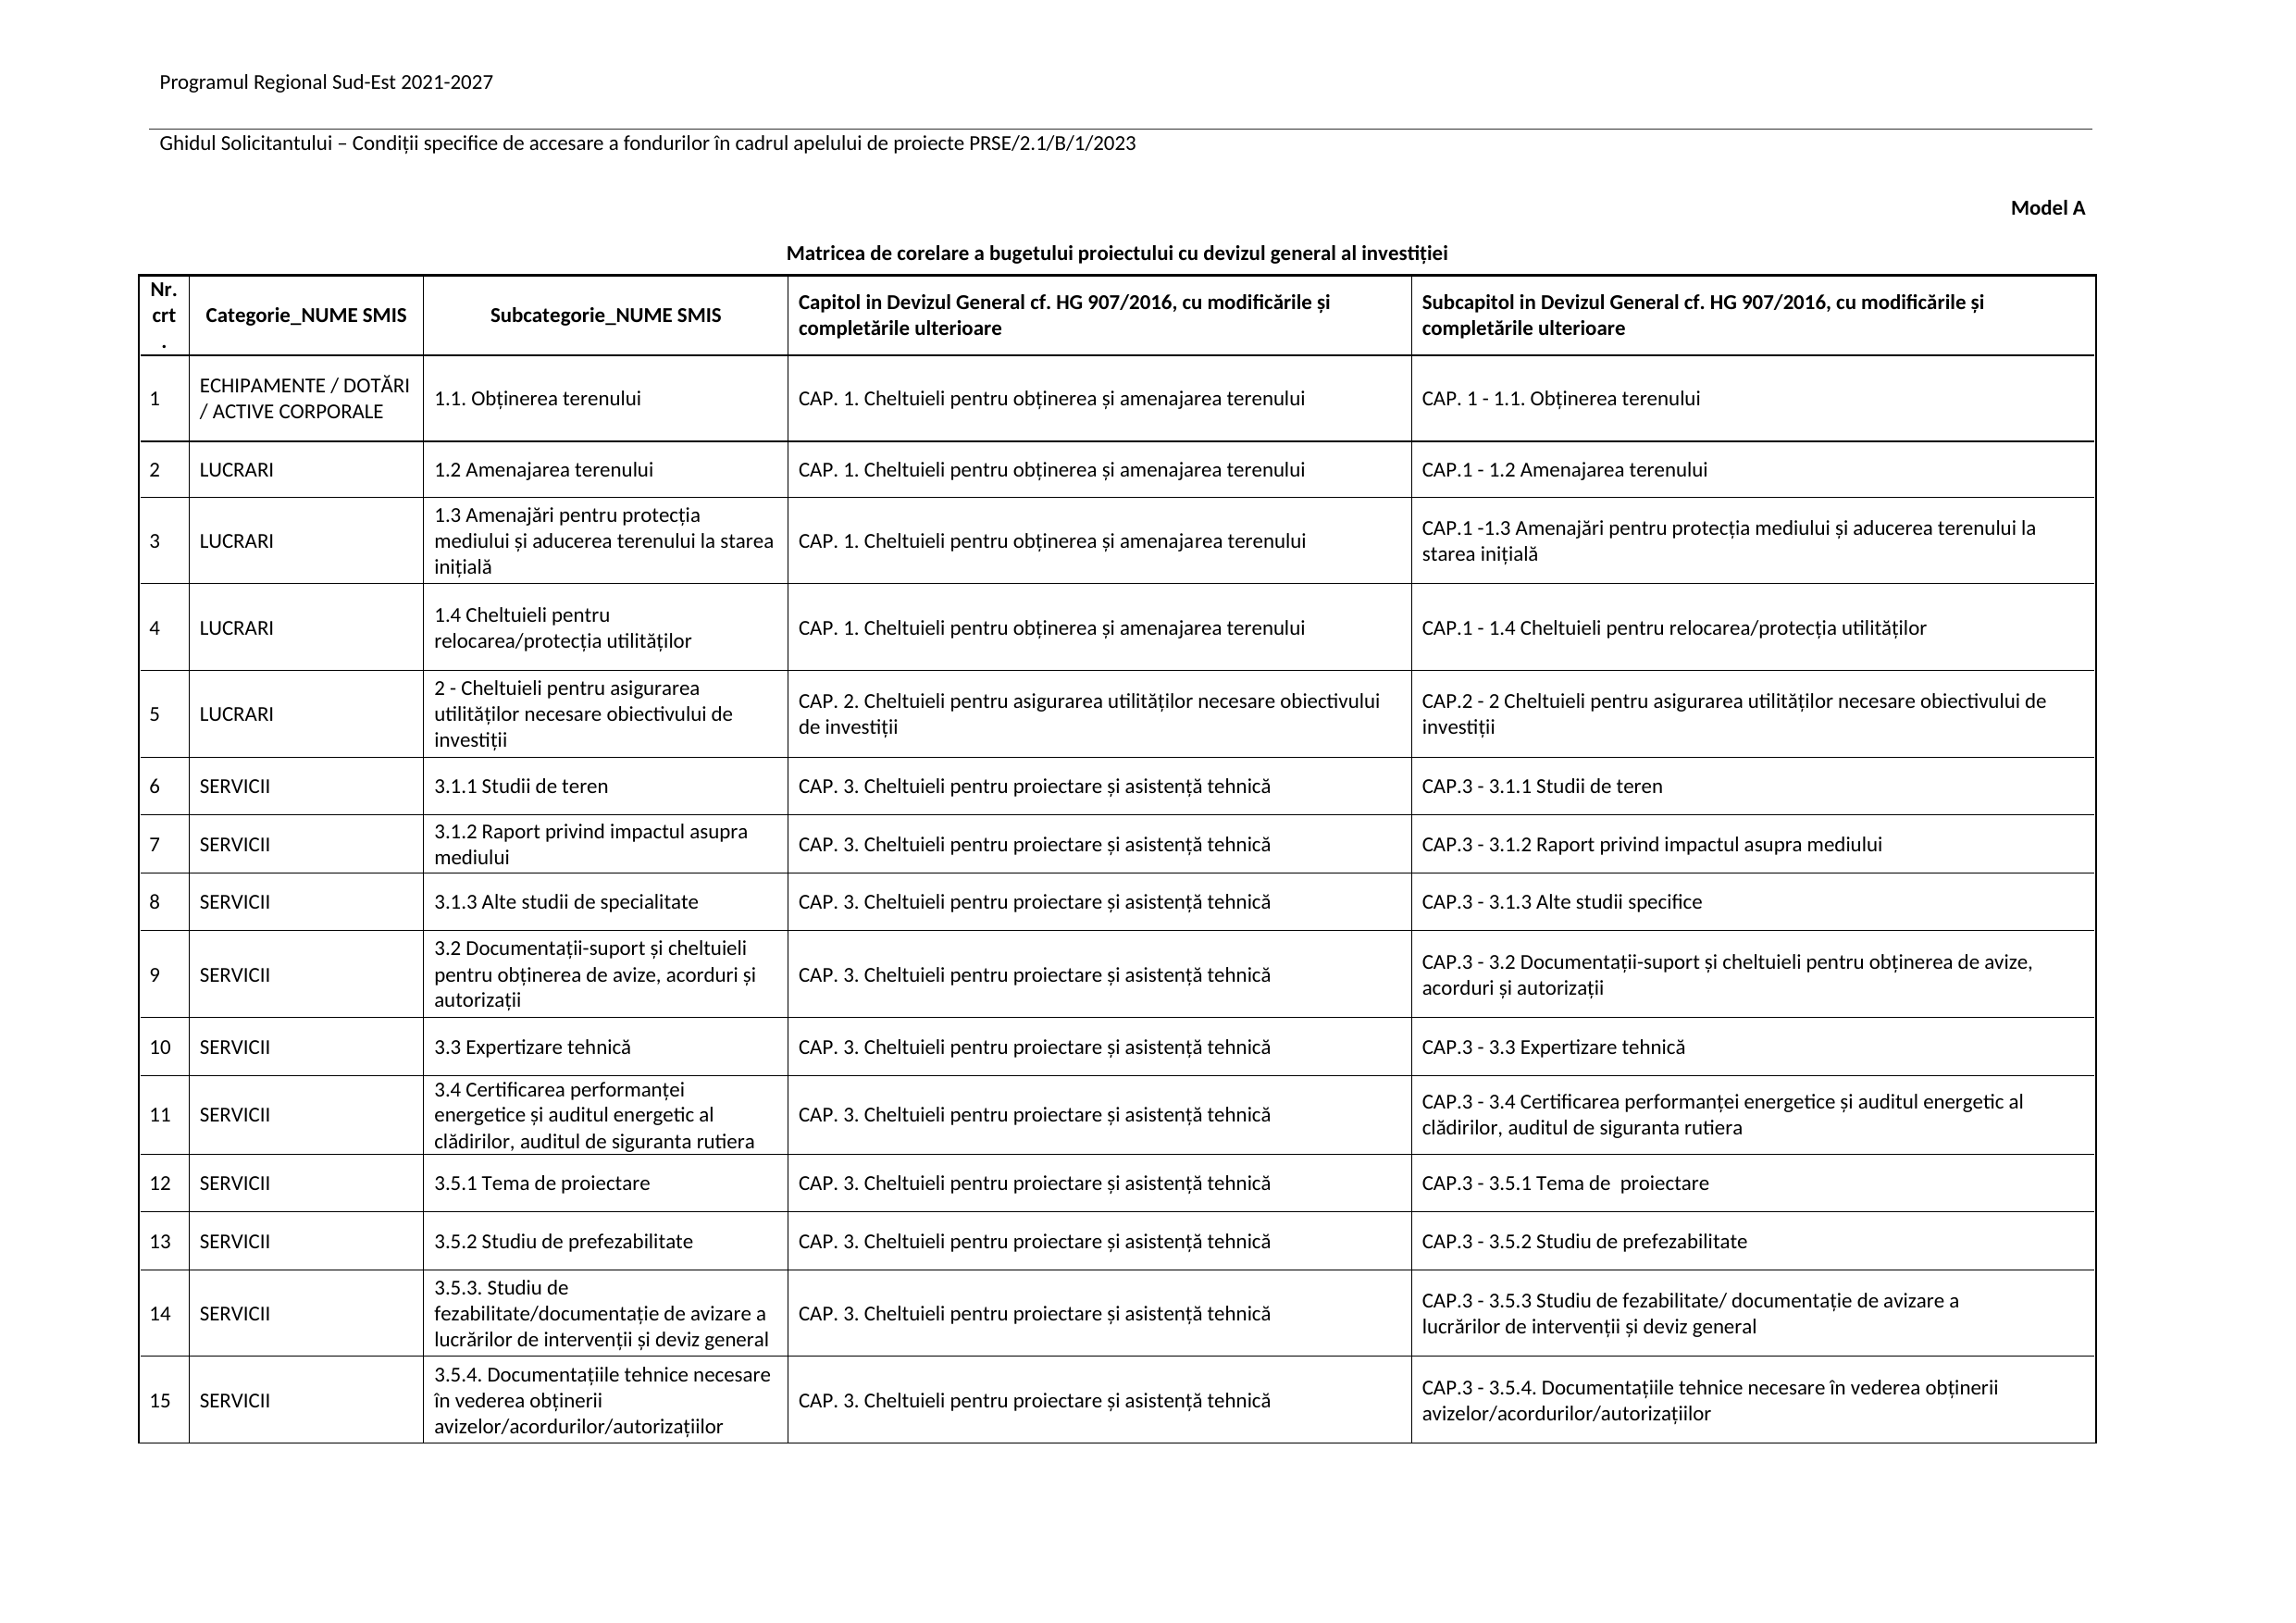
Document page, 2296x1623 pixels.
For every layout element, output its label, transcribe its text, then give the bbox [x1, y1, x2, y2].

table_cell CAP.3 - 3.2 Documentații-suport și cheltuieli pentru obținerea de avize, acorduri și autorizații [1412, 930, 2095, 1017]
table_cell CAP.3 - 3.1.3 Alte studii specifice [1412, 873, 2095, 930]
table_cell LUCRARI [190, 498, 423, 583]
table_cell 6 [140, 758, 189, 814]
table_cell 3.5.4. Documentațiile tehnice necesare în vederea obținerii avizelor/acordurilor/autorizațiilor [424, 1357, 788, 1443]
table_cell 3.4 Certificarea performanței energetice și auditul energetic al clădirilor, auditul de siguranta rutiera [424, 1076, 788, 1154]
table_cell CAP.3 - 3.3 Expertizare tehnică [1412, 1017, 2095, 1075]
table_cell SERVICII [190, 1155, 423, 1211]
table_cell SERVICII [190, 873, 423, 930]
table_cell 4 [140, 584, 189, 670]
table_cell CAP.3 - 3.1.2 Raport privind impactul asupra mediului [1412, 814, 2095, 873]
table_cell SERVICII [190, 931, 423, 1017]
table_cell 12 [140, 1155, 189, 1211]
table_cell Subcategorie_NUME SMIS [424, 277, 788, 354]
table_cell CAP.3 - 3.5.2 Studiu de prefezabilitate [1412, 1211, 2095, 1270]
table_cell CAP. 3. Cheltuieli pentru proiectare și asistență tehnică [788, 1076, 1411, 1154]
table_cell SERVICII [190, 1018, 423, 1075]
table_cell 1.3 Amenajări pentru protecția mediului și aducerea terenului la starea inițială [424, 498, 788, 583]
table_cell 2 [140, 441, 189, 497]
table_cell Categorie_NUME SMIS [190, 277, 423, 354]
table_cell 1 [140, 355, 189, 440]
table_cell 15 [140, 1357, 189, 1443]
table_cell CAP. 3. Cheltuieli pentru proiectare și asistență tehnică [788, 1270, 1411, 1356]
table_cell 3.5.2 Studiu de prefezabilitate [424, 1212, 788, 1270]
table_cell CAP.3 - 3.5.4. Documentațiile tehnice necesare în vederea obținerii avizelor/acordurilor/autorizațiilor [1412, 1356, 2095, 1443]
table_cell SERVICII [190, 815, 423, 873]
table_cell CAP. 3. Cheltuieli pentru proiectare și asistență tehnică [788, 1018, 1411, 1075]
table_cell CAP. 1. Cheltuieli pentru obținerea și amenajarea terenului [788, 356, 1411, 440]
table_cell 10 [140, 1018, 189, 1075]
table_cell CAP.3 - 3.5.3 Studiu de fezabilitate/ documentație de avizare a lucrărilor de intervenții și deviz general [1412, 1270, 2095, 1356]
table_cell 3.5.3. Studiu de fezabilitate/documentație de avizare a lucrărilor de intervenții și deviz general [424, 1270, 788, 1356]
table_cell CAP.3 - 3.4 Certificarea performanței energetice și auditul energetic al clădirilor, auditul de siguranta rutiera [1412, 1075, 2095, 1154]
table_cell SERVICII [190, 1212, 423, 1270]
table_cell CAP. 3. Cheltuieli pentru proiectare și asistență tehnică [788, 1357, 1411, 1443]
table_cell CAP.1 - 1.4 Cheltuieli pentru relocarea/protecția utilităților [1412, 583, 2095, 670]
table_cell LUCRARI [190, 671, 423, 757]
table_cell CAP. 1. Cheltuieli pentru obținerea și amenajarea terenului [788, 442, 1411, 497]
table_cell 2 - Cheltuieli pentru asigurarea utilităților necesare obiectivului de investiții [424, 671, 788, 757]
table_cell 1.1. Obținerea terenului [424, 356, 788, 440]
table_cell SERVICII [190, 1357, 423, 1443]
table_cell SERVICII [190, 1076, 423, 1154]
table_cell 3.1.2 Raport privind impactul asupra mediului [424, 815, 788, 873]
table_cell CAP.3 - 3.1.1 Studii de teren [1412, 757, 2095, 814]
table_cell Nr. crt. [140, 277, 189, 354]
table_cell Subcapitol in Devizul General cf. HG 907/2016, cu modificările și completările ulterioare [1412, 277, 2095, 354]
table_cell CAP. 3. Cheltuieli pentru proiectare și asistență tehnică [788, 815, 1411, 873]
table_cell Capitol in Devizul General cf. HG 907/2016, cu modificările și completările ulterioare [788, 277, 1411, 354]
table_cell 14 [140, 1270, 189, 1356]
table_cell CAP. 3. Cheltuieli pentru proiectare și asistență tehnică [788, 873, 1411, 930]
table_cell 5 [140, 671, 189, 757]
table_cell 3.3 Expertizare tehnică [424, 1018, 788, 1075]
table_cell 8 [140, 873, 189, 930]
table_cell CAP. 3. Cheltuieli pentru proiectare și asistență tehnică [788, 758, 1411, 814]
table_cell SERVICII [190, 758, 423, 814]
table_cell 3 [140, 498, 189, 583]
table_cell 1.4 Cheltuieli pentru relocarea/protecția utilităților [424, 584, 788, 670]
table_cell CAP.2 - 2 Cheltuieli pentru asigurarea utilităților necesare obiectivului de investiții [1412, 670, 2095, 757]
table_cell LUCRARI [190, 584, 423, 670]
table_cell 11 [140, 1076, 189, 1154]
table_cell 3.1.3 Alte studii de specialitate [424, 873, 788, 930]
table_cell LUCRARI [190, 442, 423, 497]
table_cell CAP. 3. Cheltuieli pentru proiectare și asistență tehnică [788, 1155, 1411, 1211]
table_cell 1.2 Amenajarea terenului [424, 442, 788, 497]
table_cell 7 [140, 815, 189, 873]
table_cell ECHIPAMENTE / DOTĂRI / ACTIVE CORPORALE [190, 356, 423, 440]
table_cell CAP. 3. Cheltuieli pentru proiectare și asistență tehnică [788, 931, 1411, 1017]
table_cell 3.2 Documentații-suport și cheltuieli pentru obținerea de avize, acorduri și autorizații [424, 931, 788, 1017]
table_cell Matricea de corelare a bugetului proiectului cu devizul general al investiției [139, 231, 2096, 274]
table_cell CAP.3 - 3.5.1 Tema de proiectare [1412, 1154, 2095, 1211]
table_cell CAP. 1 - 1.1. Obținerea terenului [1412, 354, 2095, 440]
table_cell 13 [140, 1212, 189, 1270]
table_cell CAP. 1. Cheltuieli pentru obținerea și amenajarea terenului [788, 498, 1411, 583]
table_cell CAP. 3. Cheltuieli pentru proiectare și asistență tehnică [788, 1212, 1411, 1270]
table_cell CAP. 1. Cheltuieli pentru obținerea și amenajarea terenului [788, 584, 1411, 670]
table_header Model A [139, 195, 2096, 230]
table_cell CAP. 2. Cheltuieli pentru asigurarea utilităților necesare obiectivului de investiții [788, 671, 1411, 757]
table_cell CAP.1 -1.3 Amenajări pentru protecția mediului și aducerea terenului la starea inițială [1412, 497, 2095, 583]
table_cell 3.1.1 Studii de teren [424, 758, 788, 814]
table_cell 3.5.1 Tema de proiectare [424, 1155, 788, 1211]
table_cell 9 [140, 931, 189, 1017]
table_cell CAP.1 - 1.2 Amenajarea terenului [1412, 440, 2095, 497]
table_cell SERVICII [190, 1270, 423, 1356]
